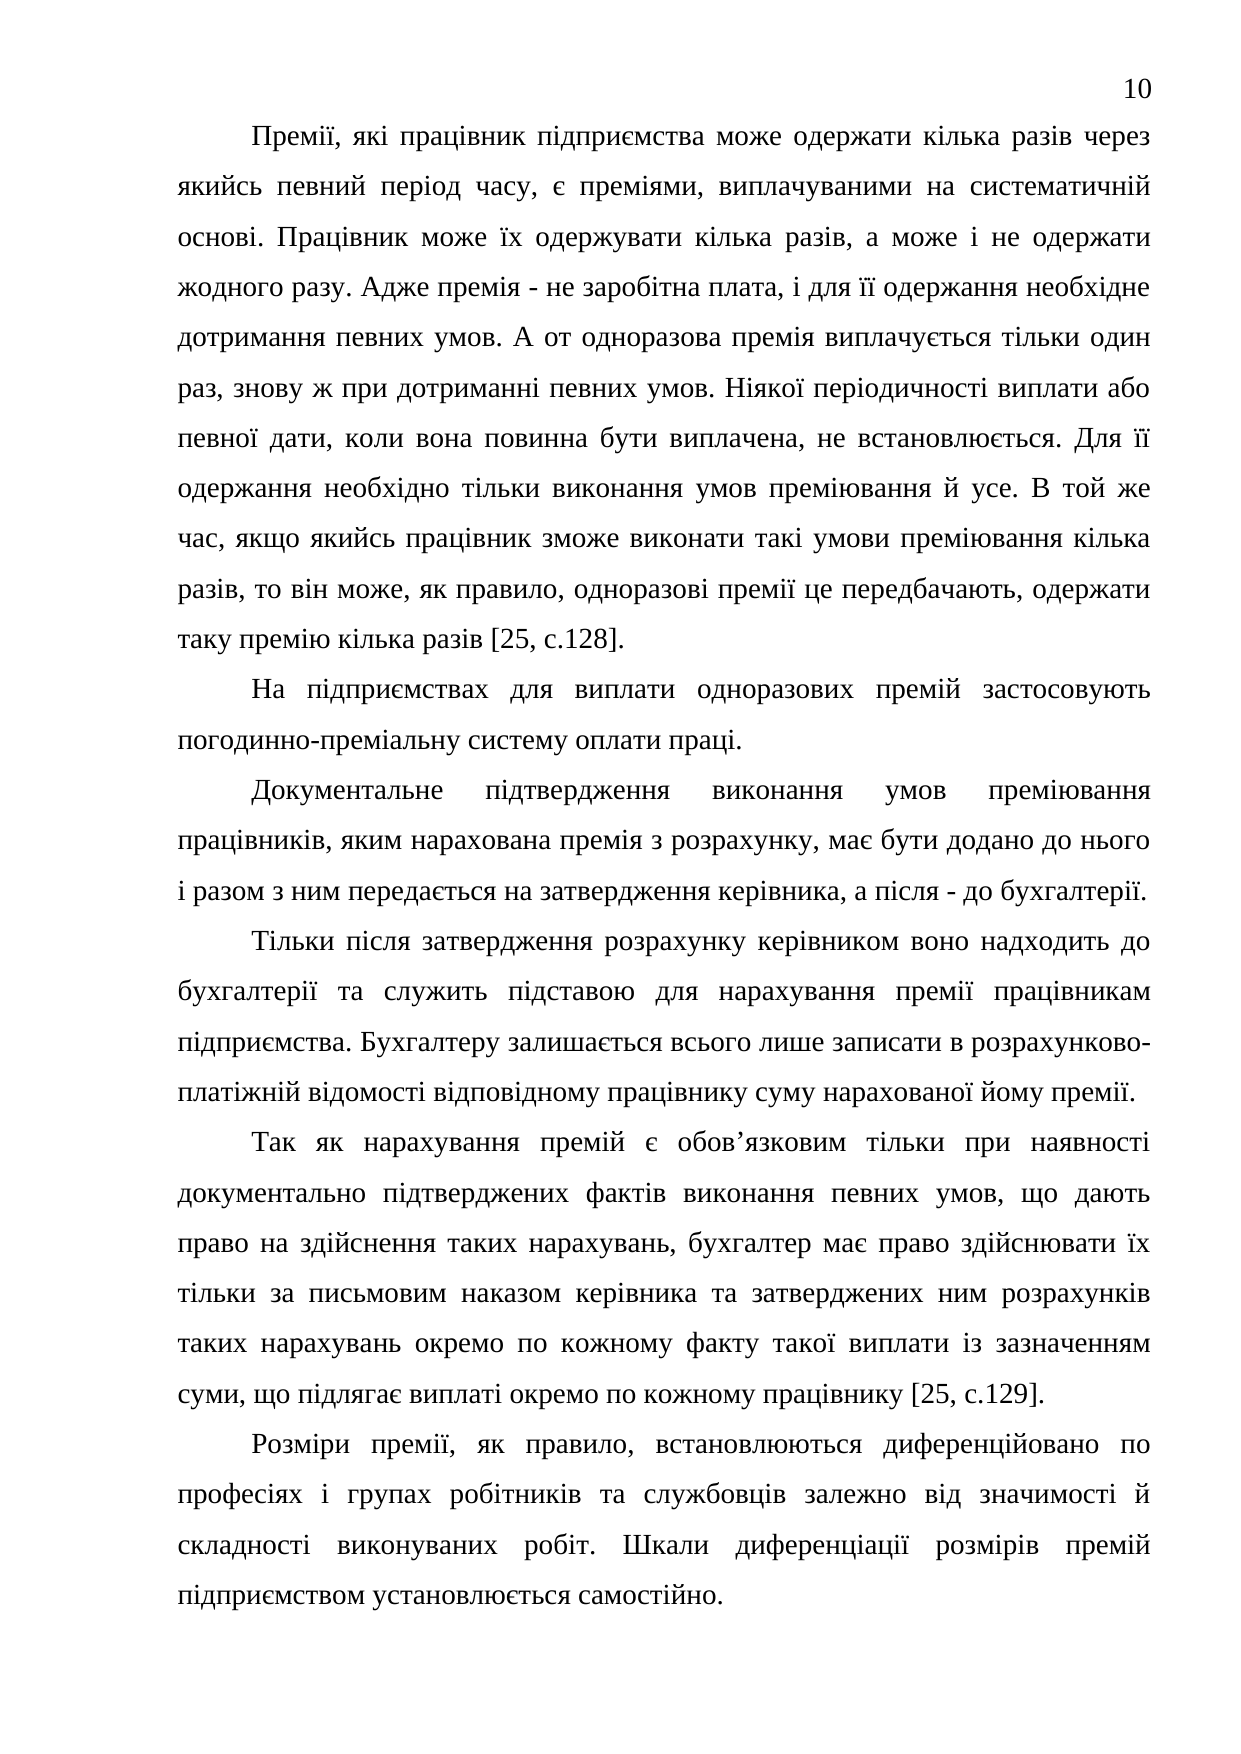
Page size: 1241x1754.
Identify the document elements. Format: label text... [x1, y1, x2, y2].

text Премії, які працівник підприємства може одержати кілька разів через якийсь певний період часу, є преміями, виплачуваними на систематичній основі. Працівник може їх одержувати кілька разів, а може і не одержати жодного разу. Адже премія - не заробітна плата, і для її одержання необхідне дотримання певних умов. А от одноразова премія виплачується тільки один раз, знову ж при дотриманні певних умов. Ніякої періодичності виплати або певної дати, коли вона повинна бути виплачена, не встановлюється. Для її одержання необхідно тільки виконання умов преміювання й усе. В той же час, якщо якийсь працівник зможе виконати такі умови преміювання кілька разів, то він може, як правило, одноразові премії це передбачають, одержати таку премію кілька разів [25, с.128]. [177, 118, 1152, 655]
text Так як нарахування премій є обов’язковим тільки при наявності документально підтверджених фактів виконання певних умов, що дають право на здійснення таких нарахувань, бухгалтер має право здійснювати їх тільки за письмовим наказом керівника та затверджених ним розрахунків таких нарахувань окремо по кожному факту такої виплати із зазначенням суми, що підлягає виплаті окремо по кожному працівнику [25, с.129]. [177, 1124, 1152, 1409]
text Тільки після затвердження розрахунку керівником воно надходить до бухгалтерії та служить підставою для нарахування премії працівникам підприємства. Бухгалтеру залишається всього лише записати в розрахунково-платіжній відомості відповідному працівнику суму нарахованої йому премії. [177, 923, 1152, 1108]
text Документальне підтвердження виконання умов преміювання працівників, яким нарахована премія з розрахунку, має бути додано до нього і разом з ним передається на затвердження керівника, а після - до бухгалтерії. [177, 772, 1152, 906]
text На підприємствах для виплати одноразових премій застосовують погодинно-преміальну систему оплати праці. [177, 672, 1152, 755]
text Розміри премії, як правило, встановлюються диференційовано по професіях і групах робітників та службовців залежно від значимості й складності виконуваних робіт. Шкали диференціації розмірів премій підприємством установлюється самостійно. [177, 1426, 1152, 1611]
